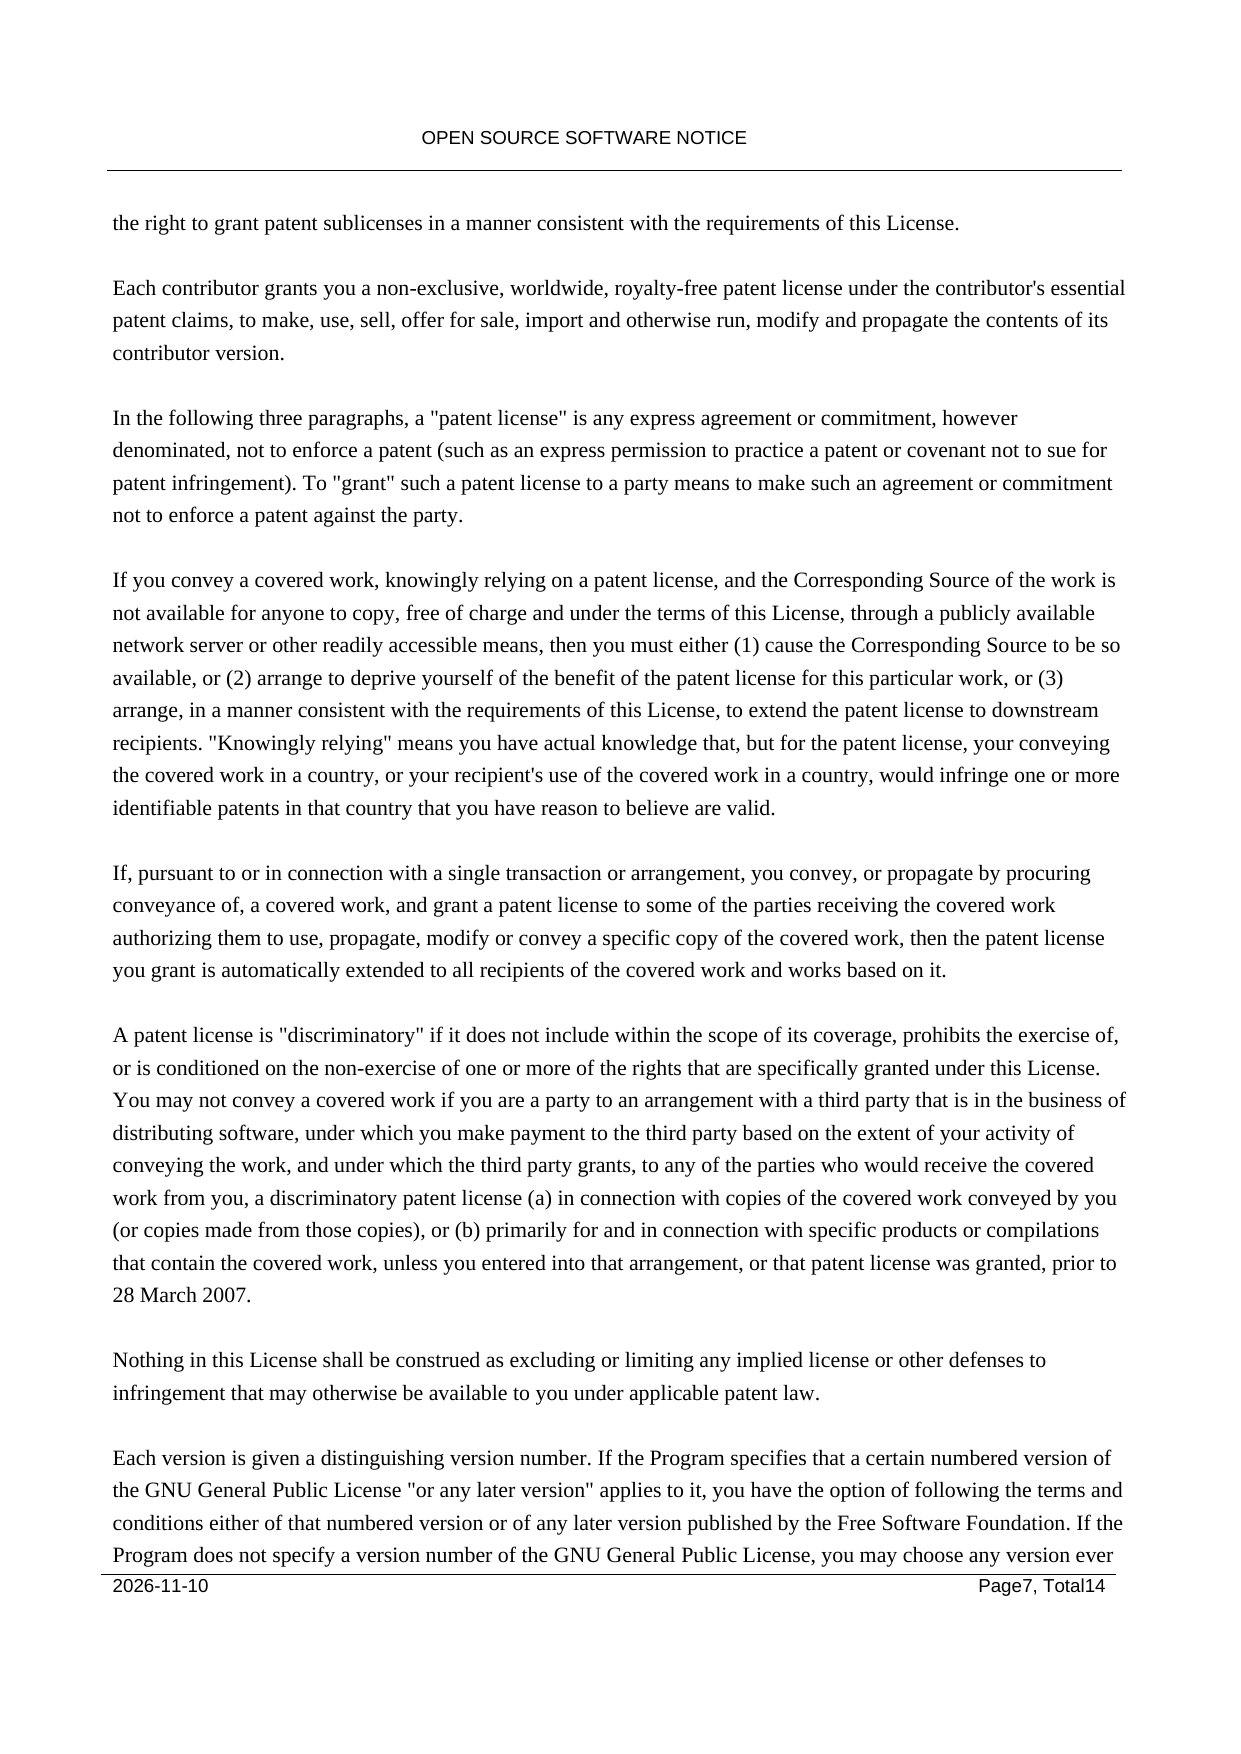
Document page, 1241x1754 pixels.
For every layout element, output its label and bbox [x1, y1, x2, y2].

text [112, 206, 1128, 1571]
